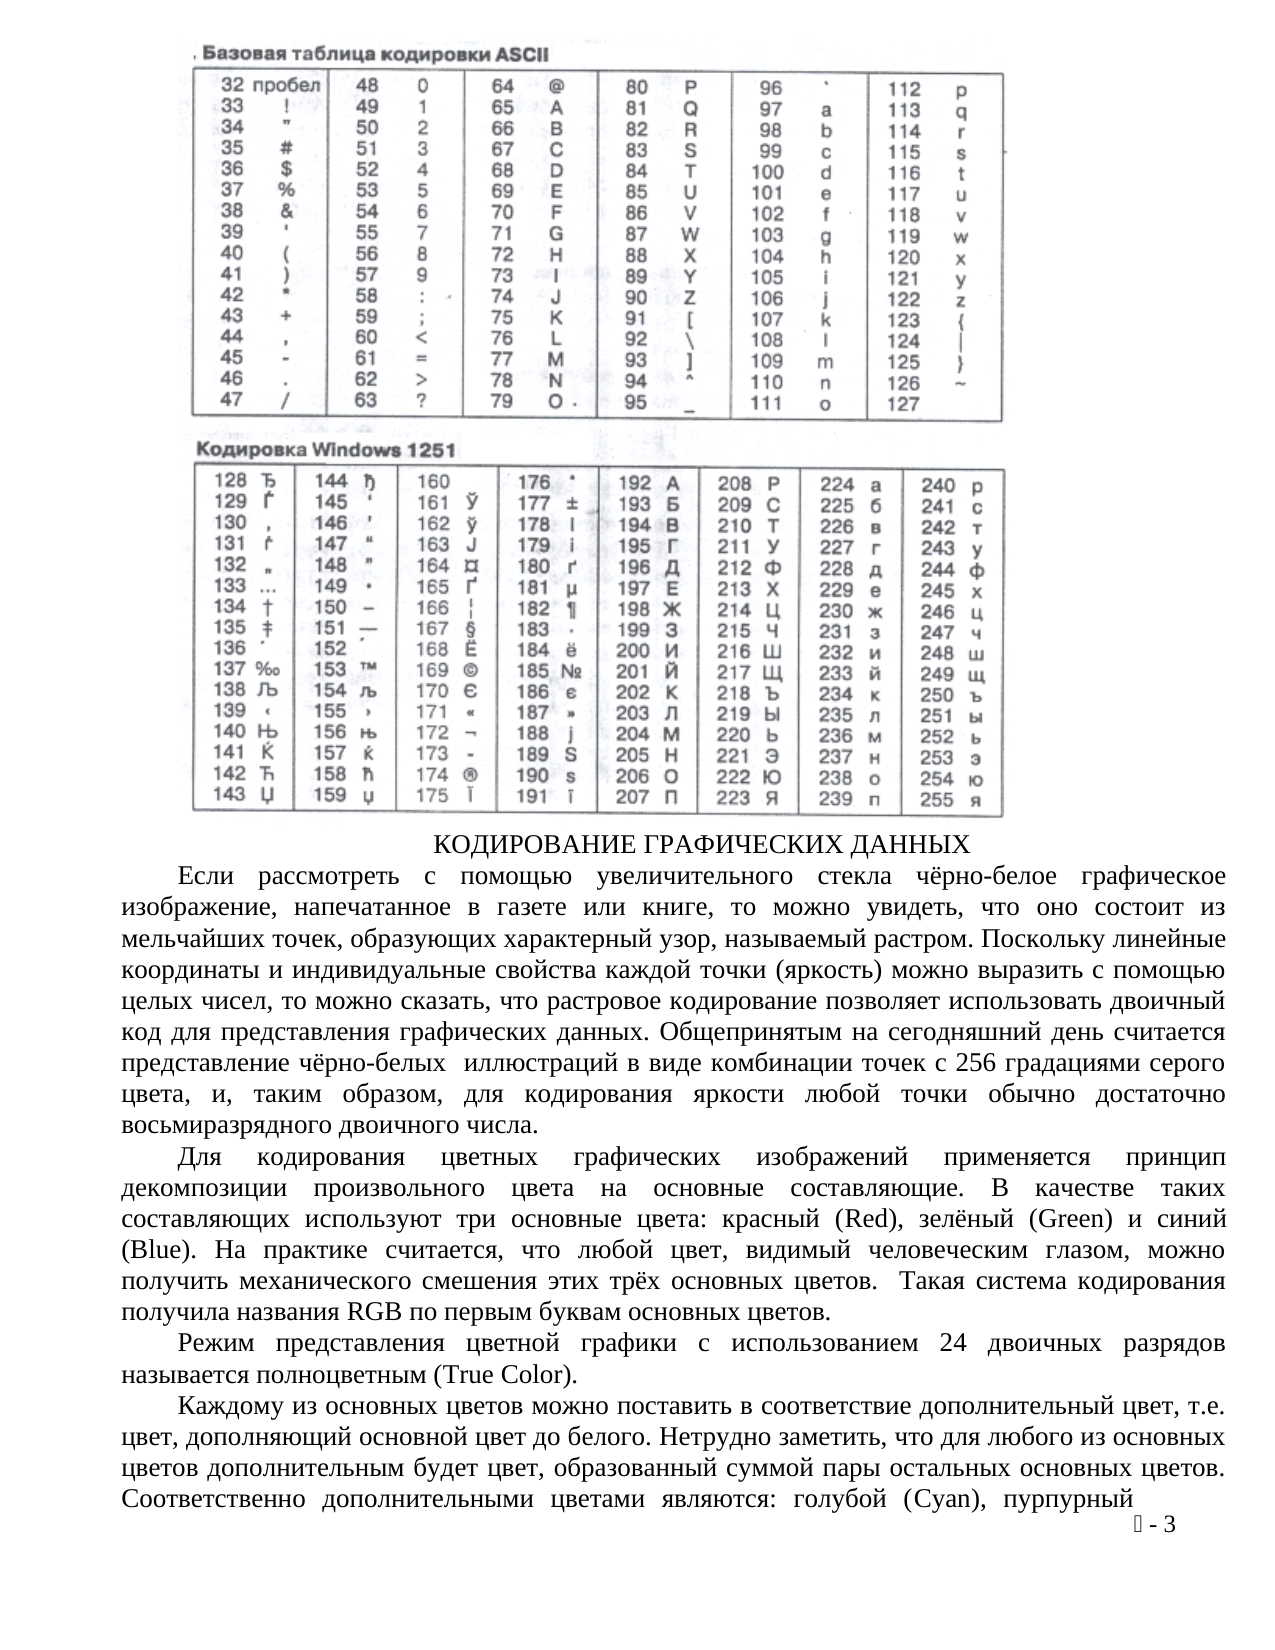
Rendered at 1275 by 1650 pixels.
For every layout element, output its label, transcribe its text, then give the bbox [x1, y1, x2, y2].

text Режим представления цветной графики с использованием 24 двоичных разрядов называется полноцветным (True Color). [121, 1327, 1227, 1389]
text Кодирование графических данных [121, 828, 1227, 859]
text Если рассмотреть с помощью увеличительного стекла чёрно-белое графическое изображение, напечатанное в газете или книге, то можно увидеть, что оно состоит из мельчайших точек, образующих характерный узор, называемый растром. Поскольку линейные координаты и индивидуальные свойства каждой точки (яркость) можно выразить с помощью целых чисел, то можно сказать, что растровое кодирование позволяет использовать двоичный код для представления графических данных. Общепринятым на сегодняшний день считается представление чёрно-белых иллюстраций в виде комбинации точек с 256 градациями серого цвета, и, таким образом, для кодирования яркости любой точки обычно достаточно восьмиразрядного двоичного числа. [121, 859, 1227, 1140]
text Для кодирования цветных графических изображений применяется принцип декомпозиции произвольного цвета на основные составляющие. В качестве таких составляющих используют три основные цвета: красный (Red), зелёный (Green) и синий (Blue). На практике считается, что любой цвет, видимый человеческим глазом, можно получить механического смешения этих трёх основных цветов. Такая система кодирования получила названия RGB по первым буквам основных цветов. [121, 1140, 1227, 1327]
picture [177, 37, 1012, 829]
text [121, 1389, 1227, 1513]
